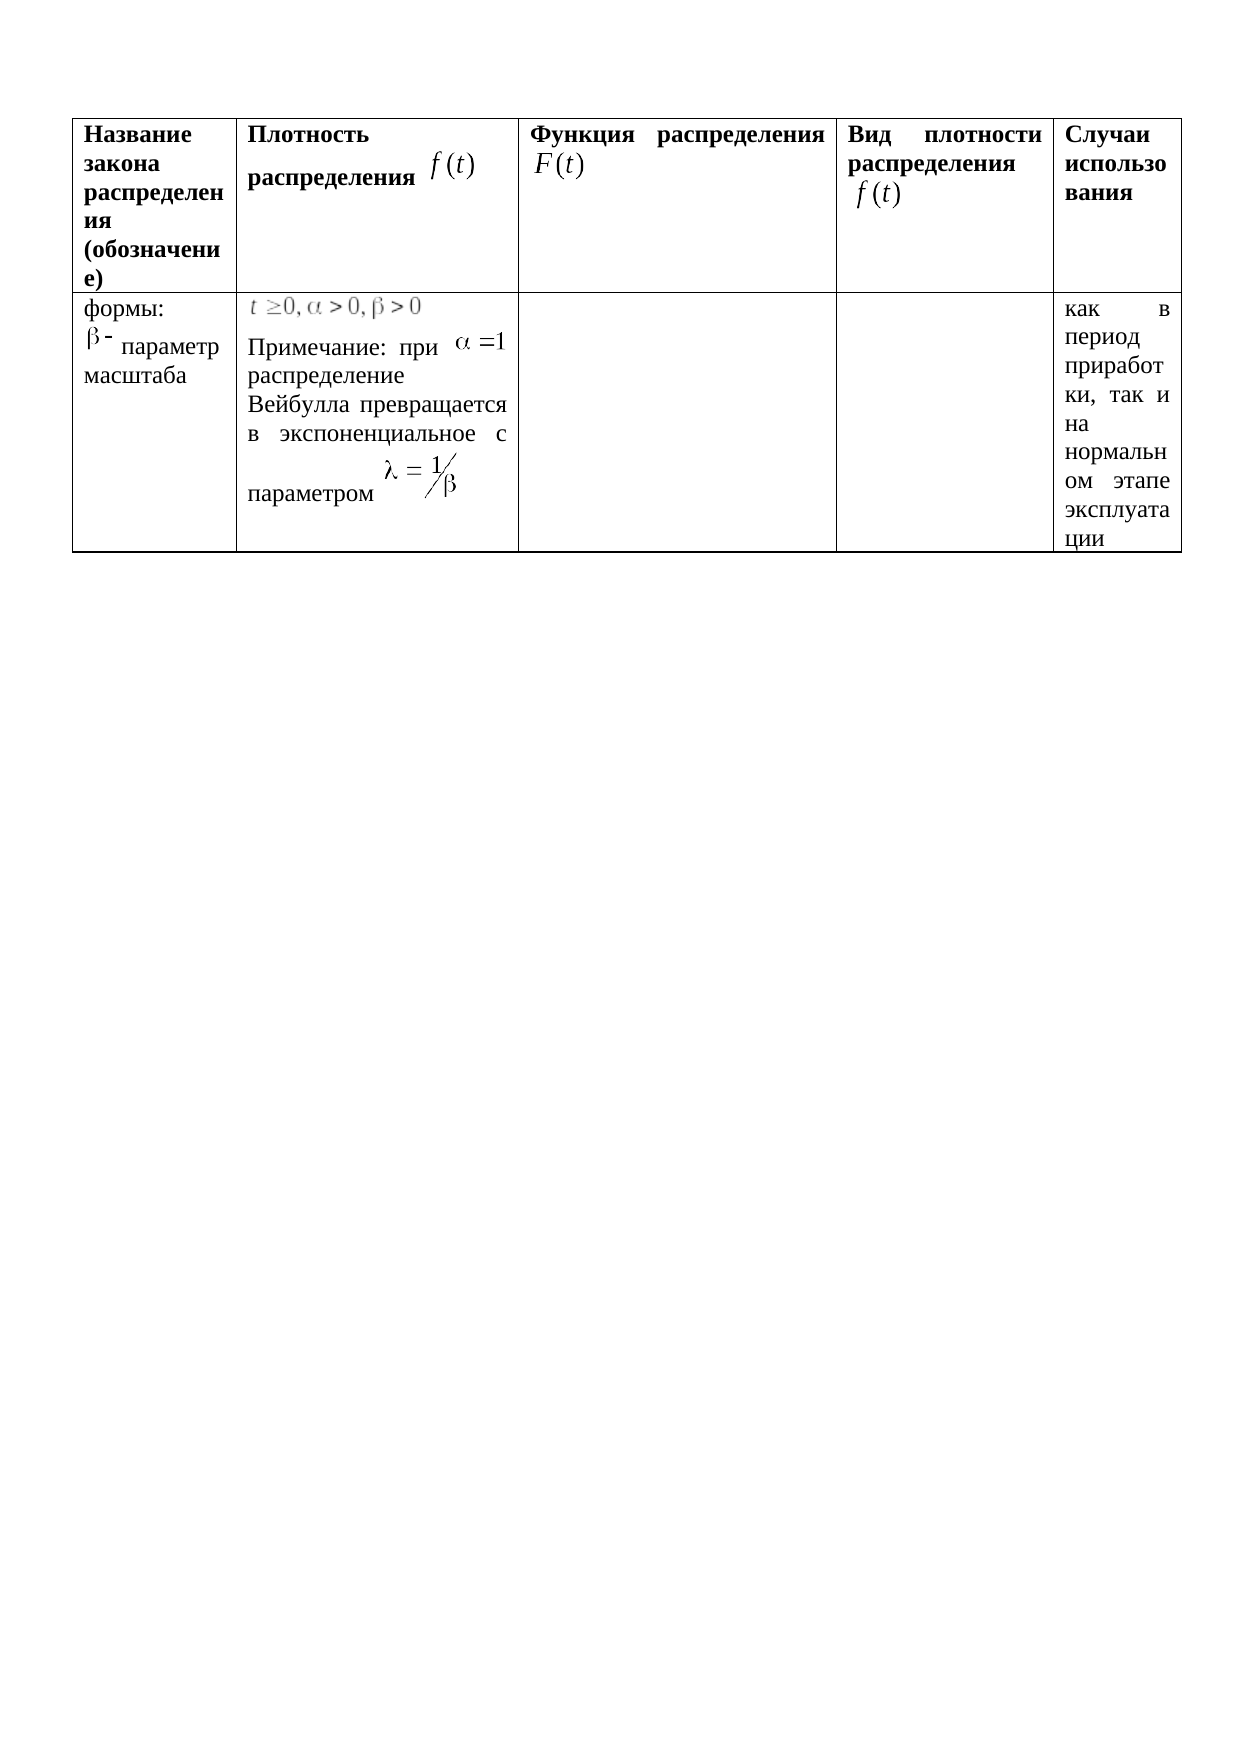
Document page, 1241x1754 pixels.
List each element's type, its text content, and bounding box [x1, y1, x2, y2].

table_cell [73, 293, 236, 551]
table_cell [519, 293, 836, 551]
table_header Название закона распределения (обозначение) [73, 119, 236, 292]
table_header Случаи использования [1054, 119, 1181, 292]
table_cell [1054, 293, 1181, 551]
table_header Плотность распределения [237, 119, 518, 292]
table_header Функция распределения [519, 119, 836, 292]
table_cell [237, 293, 518, 551]
table_cell [837, 293, 1053, 551]
table_header Вид плотности распределения [837, 119, 1053, 292]
